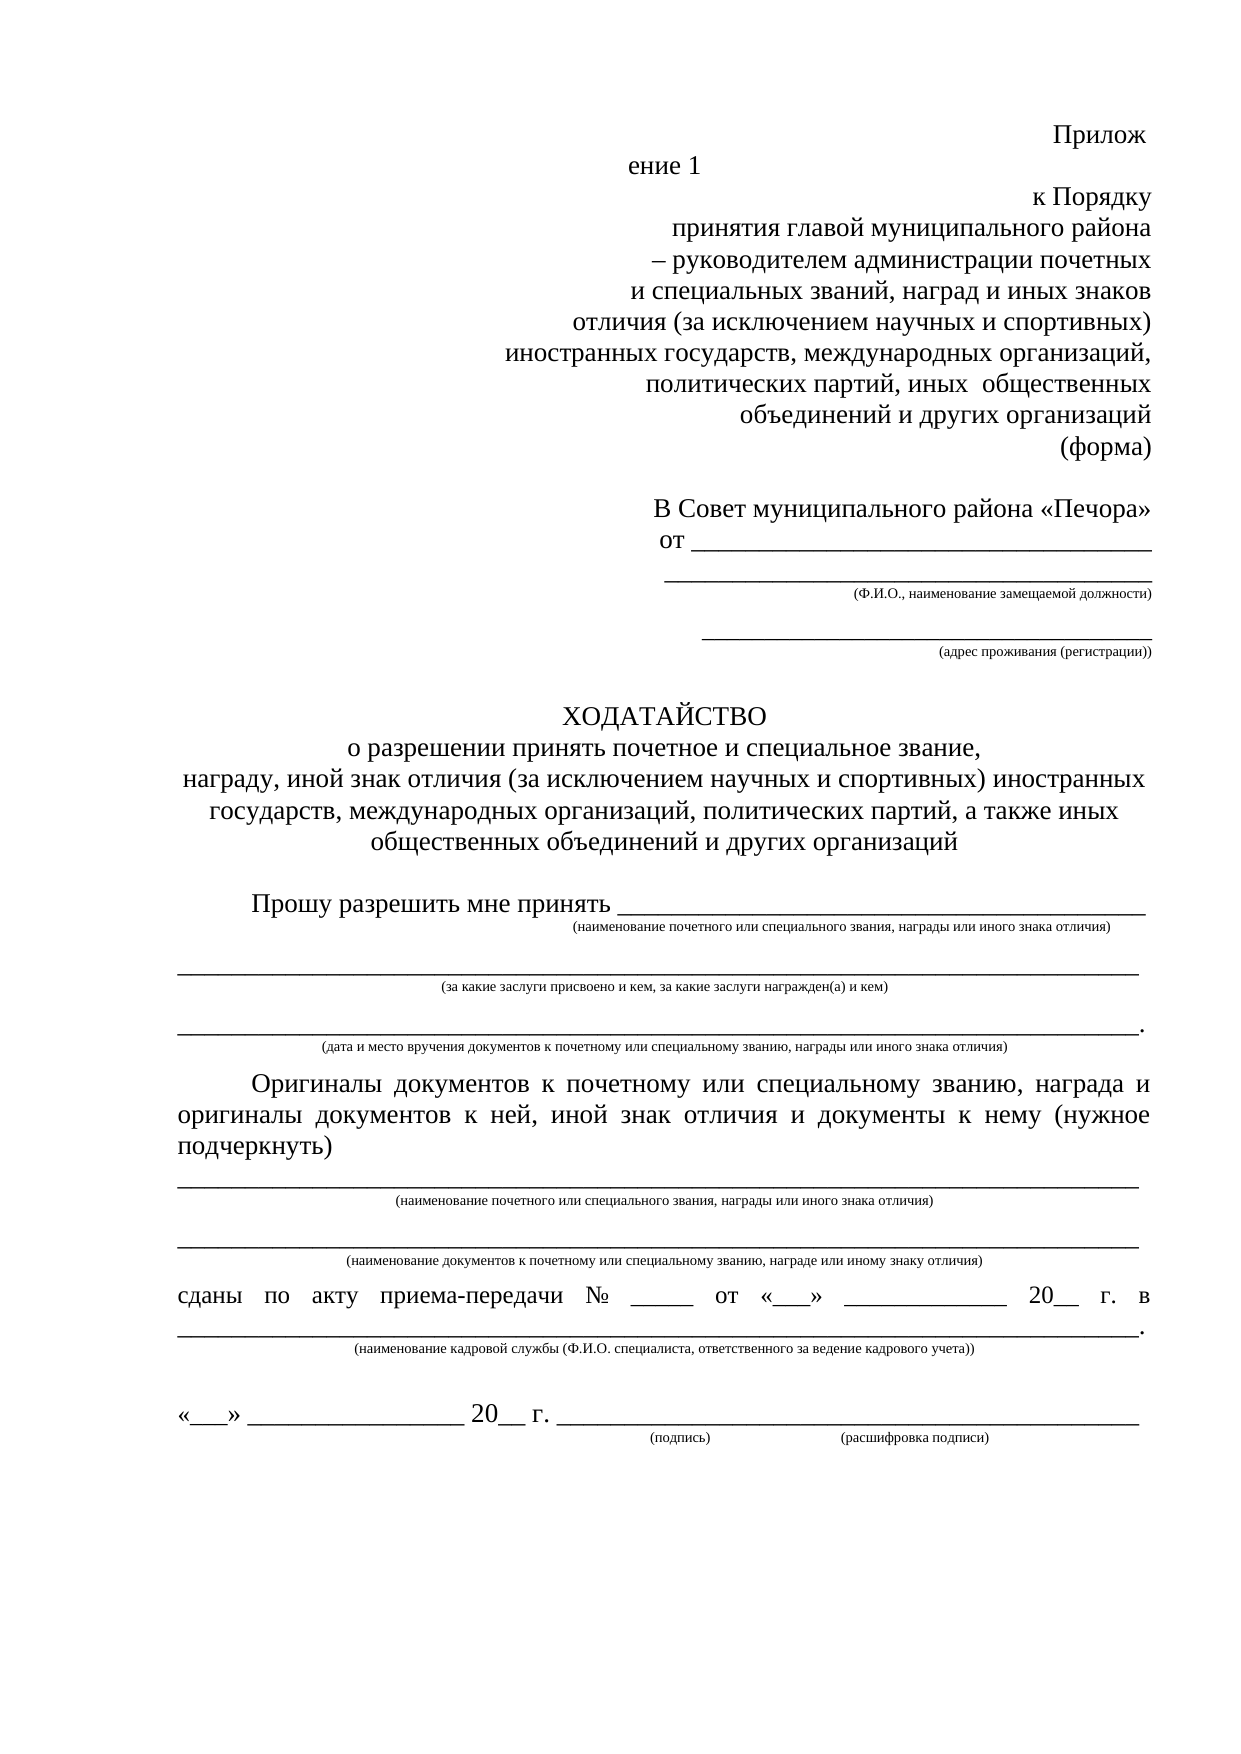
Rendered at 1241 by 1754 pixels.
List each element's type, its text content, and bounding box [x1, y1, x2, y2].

text политических партий, иных общественных [177, 367, 1152, 398]
text (подпись) (расшифровка подписи) [177, 1429, 1152, 1457]
text ____________________________________ [605, 614, 1152, 643]
text ХОДАТАЙСТВО [177, 700, 1152, 731]
text _______________________________________________________________________ [177, 1220, 1152, 1251]
text (наименование кадровой службы (Ф.И.О. специалиста, ответственного за ведение кадрового учета)) [177, 1340, 1152, 1369]
text (Ф.И.О., наименование замещаемой должности) [605, 585, 1152, 614]
text от __________________________________ [605, 523, 1152, 554]
text сданы по акту приема-передачи № _____ от «___» _____________ 20__ г. в _______________________________________________________________________. [177, 1280, 1152, 1340]
text _____________________________________ Приложение 1 [177, 118, 1152, 180]
text _______________________________________________________________________ [177, 1160, 1152, 1191]
text В Совет муниципального района «Печора» [177, 492, 1152, 523]
text (наименование документов к почетному или специальному званию, награде или иному знаку отличия) [177, 1251, 1152, 1280]
text – руководителем администрации почетных [177, 243, 1152, 274]
text (адрес проживания (регистрации)) [605, 643, 1152, 672]
text принятия главой муниципального района [177, 212, 1152, 243]
text к Порядку [177, 180, 1152, 212]
text (форма) [177, 429, 1152, 461]
text иностранных государств, международных организаций, [177, 336, 1152, 367]
text отличия (за исключением научных и спортивных) [177, 305, 1152, 336]
text «___» ________________ 20__ г. ___________________________________________ [177, 1397, 1152, 1429]
text _______________________________________________________________________. [177, 1007, 1152, 1038]
text (за какие заслуги присвоено и кем, за какие заслуги награжден(а) и кем) [177, 978, 1152, 1007]
text и специальных званий, наград и иных знаков [177, 274, 1152, 305]
text (наименование почетного или специального звания, награды или иного знака отличия) [177, 1191, 1152, 1220]
text награду, иной знак отличия (за исключением научных и спортивных) иностранных государств, международных организаций, политических партий, а также иных общественных объединений и других организаций [177, 763, 1152, 856]
text объединений и других организаций [177, 398, 1152, 429]
text Оригиналы документов к почетному или специальному званию, награда и оригиналы документов к ней, иной знак отличия и документы к нему (нужное подчеркнуть) [177, 1067, 1152, 1160]
text (наименование почетного или специального звания, награды или иного знака отличия) [177, 918, 1152, 947]
text (дата и место вручения документов к почетному или специальному званию, награды или иного знака отличия) [177, 1038, 1152, 1067]
text ____________________________________ [605, 554, 1152, 585]
text о разрешении принять почетное и специальное звание, [177, 731, 1152, 763]
text Прошу разрешить мне принять _______________________________________ [177, 887, 1152, 918]
text _______________________________________________________________________ [177, 947, 1152, 978]
